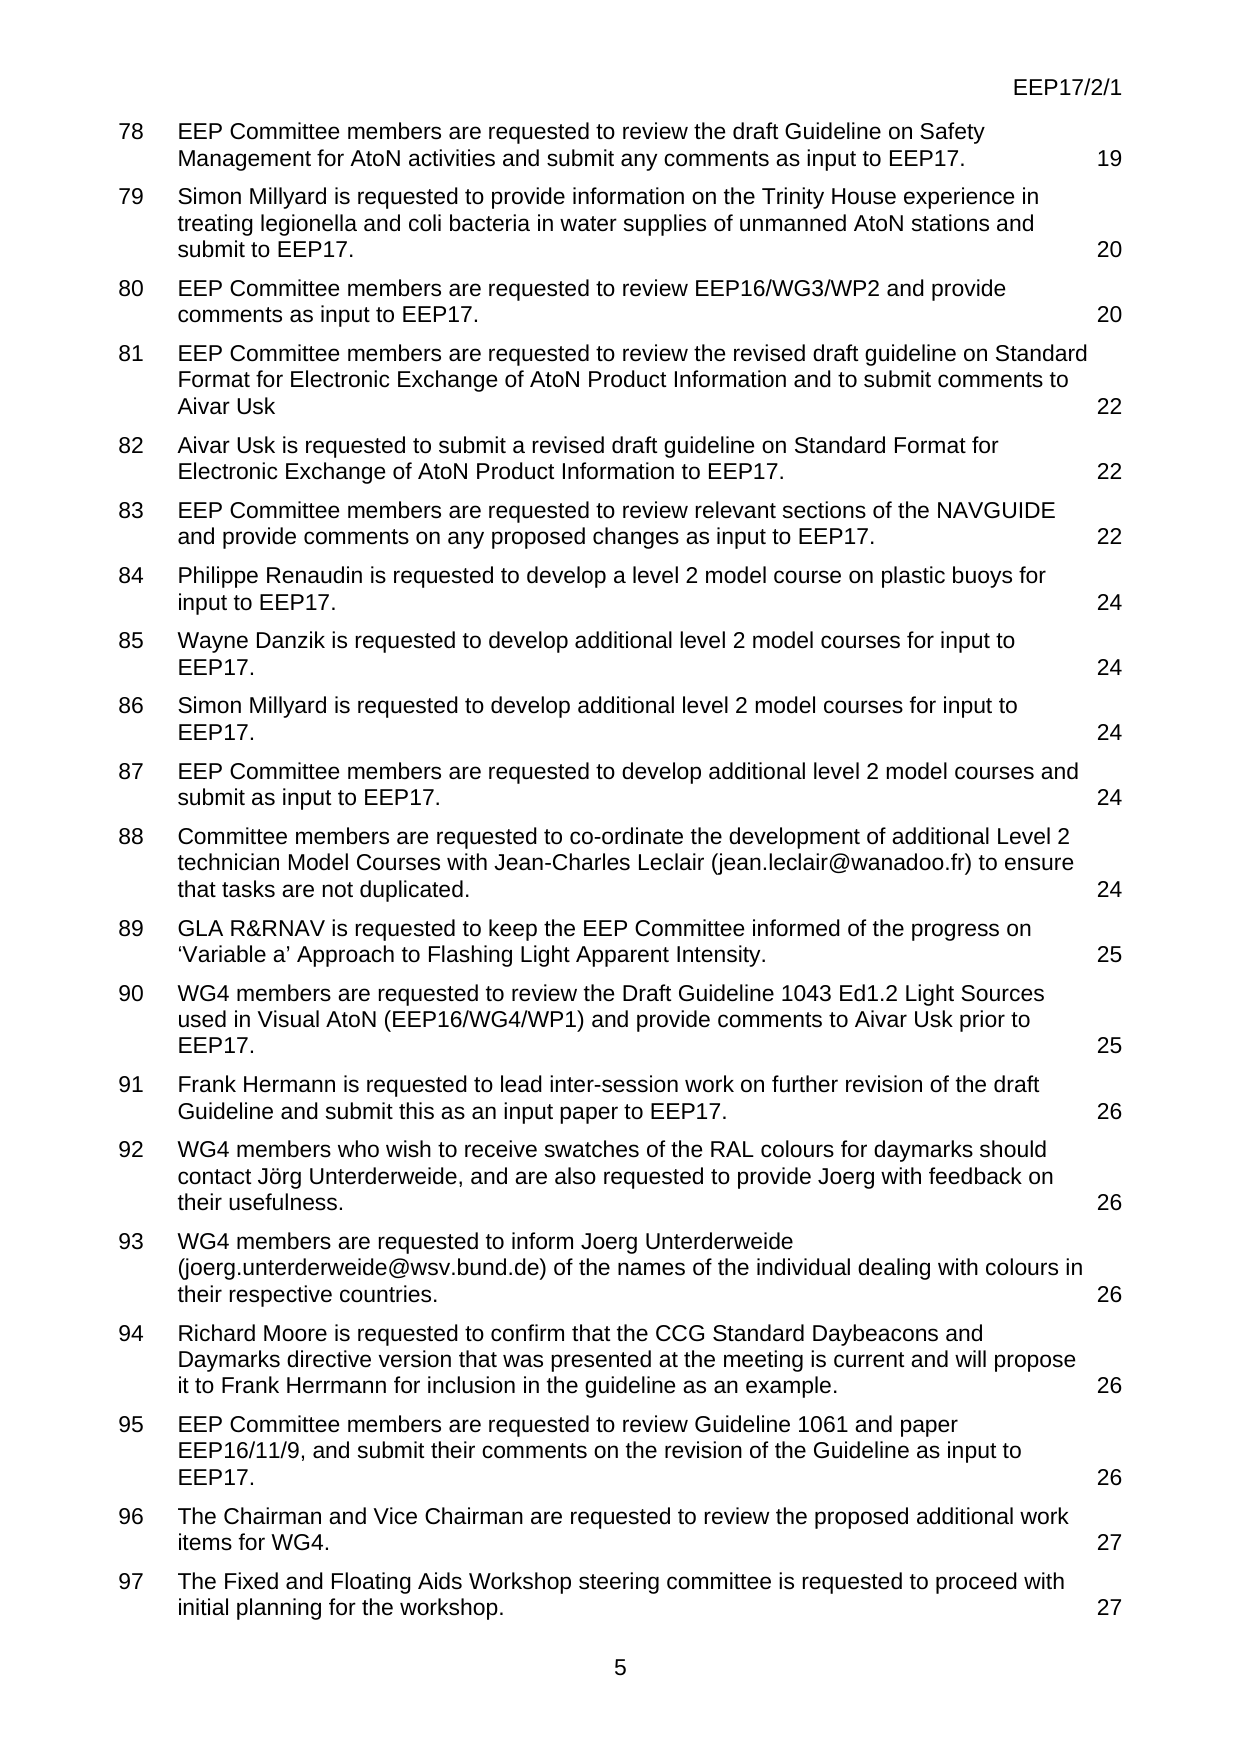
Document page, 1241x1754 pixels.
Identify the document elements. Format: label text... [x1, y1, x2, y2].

text 86 Simon Millyard is requested to develop additional level 2 model courses for input to EEP17. 24 [118, 692, 1093, 745]
text 90 WG4 members are requested to review the Draft Guideline 1043 Ed1.2 Light Sources used in Visual AtoN (EEP16/WG4/WP1) and provide comments to Aivar Usk prior to EEP17. 25 [118, 980, 1093, 1059]
text 91 Frank Hermann is requested to lead inter-session work on further revision of the draft Guideline and submit this as an input paper to EEP17. 26 [118, 1071, 1093, 1124]
text 93 WG4 members are requested to inform Joerg Unterderweide (joerg.unterderweide@wsv.bund.de) of the names of the individual dealing with colours in their respective countries. 26 [118, 1228, 1093, 1307]
text 89 GLA R&RNAV is requested to keep the EEP Committee informed of the progress on ‘Variable a’ Approach to Flashing Light Apparent Intensity. 25 [118, 914, 1093, 967]
text 88 Committee members are requested to co-ordinate the development of additional Level 2 technician Model Courses with Jean-Charles Leclair (jean.leclair@wanadoo.fr) to ensure that tasks are not duplicated. 24 [118, 823, 1093, 902]
text 94 Richard Moore is requested to confirm that the CCG Standard Daybeacons and Daymarks directive version that was presented at the meeting is current and will propose it to Frank Herrmann for inclusion in the guideline as an example. 26 [118, 1319, 1093, 1399]
text 96 The Chairman and Vice Chairman are requested to review the proposed additional work items for WG4. 27 [118, 1503, 1093, 1555]
text 82 Aivar Usk is requested to submit a revised draft guideline on Standard Format for Electronic Exchange of AtoN Product Information to EEP17. 22 [118, 432, 1093, 484]
text 97 The Fixed and Floating Aids Workshop steering committee is requested to proceed with initial planning for the workshop. 27 [118, 1568, 1093, 1621]
text 83 EEP Committee members are requested to review relevant sections of the NAVGUIDE and provide comments on any proposed changes as input to EEP17. 22 [118, 497, 1093, 549]
text 79 Simon Millyard is requested to provide information on the Trinity House experience in treating legionella and coli bacteria in water supplies of unmanned AtoN stations and submit to EEP17. 20 [118, 183, 1093, 262]
text 78 EEP Committee members are requested to review the draft Guideline on Safety Management for AtoN activities and submit any comments as input to EEP17. 19 [118, 118, 1093, 171]
text 80 EEP Committee members are requested to review EEP16/WG3/WP2 and provide comments as input to EEP17. 20 [118, 275, 1093, 328]
text 92 WG4 members who wish to receive swatches of the RAL colours for daymarks should contact Jörg Unterderweide, and are also requested to provide Joerg with feedback on their usefulness. 26 [118, 1136, 1093, 1216]
text 87 EEP Committee members are requested to develop additional level 2 model courses and submit as input to EEP17. 24 [118, 758, 1093, 810]
text 81 EEP Committee members are requested to review the revised draft guideline on Standard Format for Electronic Exchange of AtoN Product Information and to submit comments to Aivar Usk 22 [118, 340, 1093, 419]
text 84 Philippe Renaudin is requested to develop a level 2 model course on plastic buoys for input to EEP17. 24 [118, 562, 1093, 615]
text 85 Wayne Danzik is requested to develop additional level 2 model courses for input to EEP17. 24 [118, 627, 1093, 680]
text 95 EEP Committee members are requested to review Guideline 1061 and paper EEP16/11/9, and submit their comments on the revision of the Guideline as input to EEP17. 26 [118, 1411, 1093, 1490]
